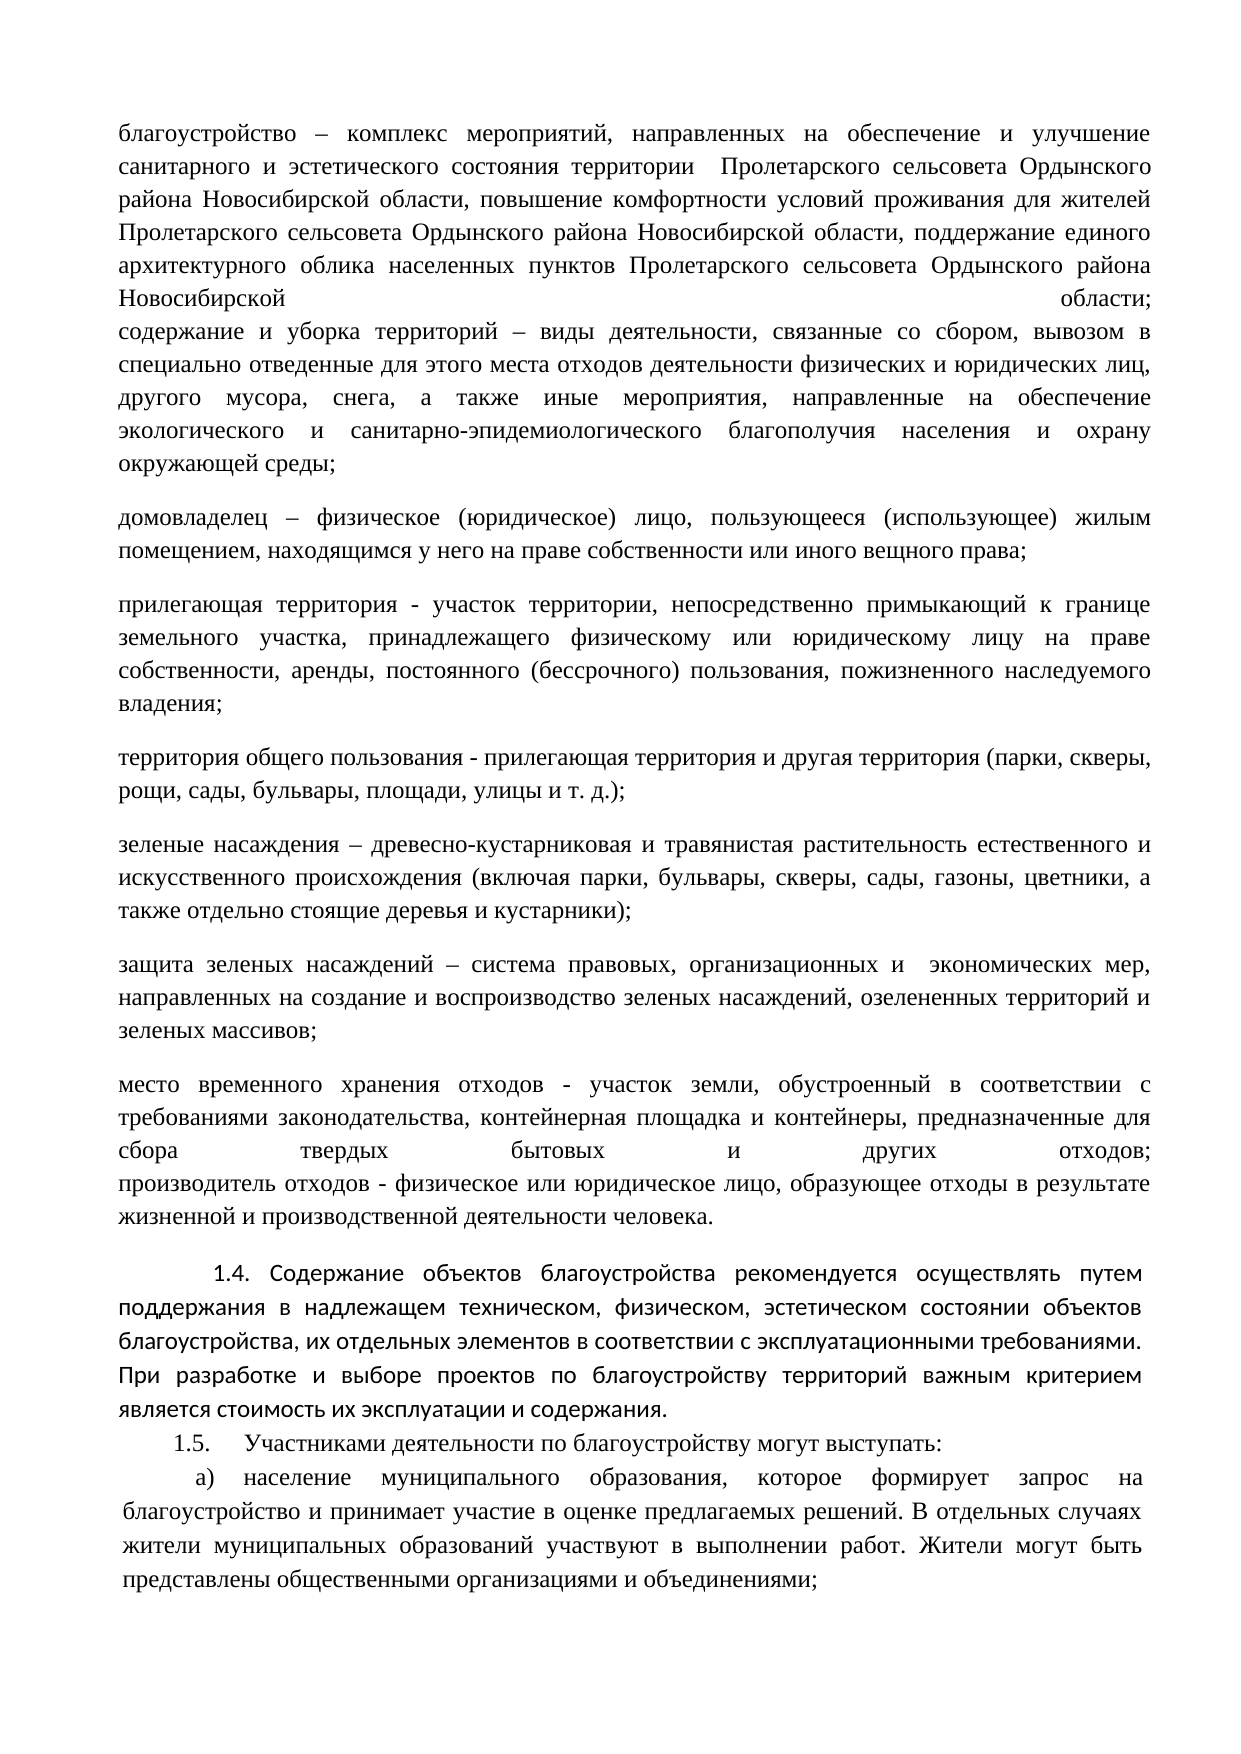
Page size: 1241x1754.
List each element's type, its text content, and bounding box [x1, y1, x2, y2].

text защита зеленых насаждений – система правовых, организационных и экономических мер, направленных на создание и воспроизводство зеленых насаждений, озелененных территорий и зеленых массивов; [118, 949, 1152, 1043]
text прилегающая территория - участок территории, непосредственно примыкающий к границе земельного участка, принадлежащего физическому или юридическому лицу на праве собственности, аренды, постоянного (бессрочного) пользования, пожизненного наследуемого владения; [118, 589, 1152, 717]
text а) население муниципального образования, которое формирует запрос на благоустройство и принимает участие в оценке предлагаемых решений. В отдельных случаях жители муниципальных образований участвуют в выполнении работ. Жители могут быть представлены общественными организациями и объединениями; [122, 1458, 1143, 1594]
text территория общего пользования - прилегающая территория и другая территория (парки, скверы, рощи, сады, бульвары, площади, улицы и т. д.); [118, 742, 1152, 804]
text благоустройство – комплекс мероприятий, направленных на обеспечение и улучшение санитарного и эстетического состояния территории Пролетарского сельсовета Ордынского района Новосибирской области, повышение комфортности условий проживания для жителей Пролетарского сельсовета Ордынского района Новосибирской области, поддержание единого архитектурного облика населенных пунктов Пролетарского сельсовета Ордынского района Новосибирской области; содержание и уборка территорий – виды деятельности, связанные со сбором, вывозом в специально отведенные для этого места отходов деятельности физических и юридических лиц, другого мусора, снега, а также иные мероприятия, направленные на обеспечение экологического и санитарно-эпидемиологического благополучия населения и охрану окружающей среды; [118, 118, 1152, 477]
list Участниками деятельности по благоустройству могут выступать: [173, 1424, 1152, 1458]
text место временного хранения отходов - участок земли, обустроенный в соответствии с требованиями законодательства, контейнерная площадка и контейнеры, предназначенные для сбора твердых бытовых и других отходов; производитель отходов - физическое или юридическое лицо, образующее отходы в результате жизненной и производственной деятельности человека. [118, 1069, 1152, 1229]
text домовладелец – физическое (юридическое) лицо, пользующееся (использующее) жилым помещением, находящимся у него на праве собственности или иного вещного права; [118, 502, 1152, 564]
text зеленые насаждения – древесно-кустарниковая и травянистая растительность естественного и искусственного происхождения (включая парки, бульвары, скверы, сады, газоны, цветники, а также отдельно стоящие деревья и кустарники); [118, 829, 1152, 924]
text 1.4. Содержание объектов благоустройства рекомендуется осуществлять путем поддержания в надлежащем техническом, физическом, эстетическом состоянии объектов благоустройства, их отдельных элементов в соответствии с эксплуатационными требованиями. При разработке и выборе проектов по благоустройству территорий важным критерием является стоимость их эксплуатации и содержания. [118, 1254, 1143, 1424]
